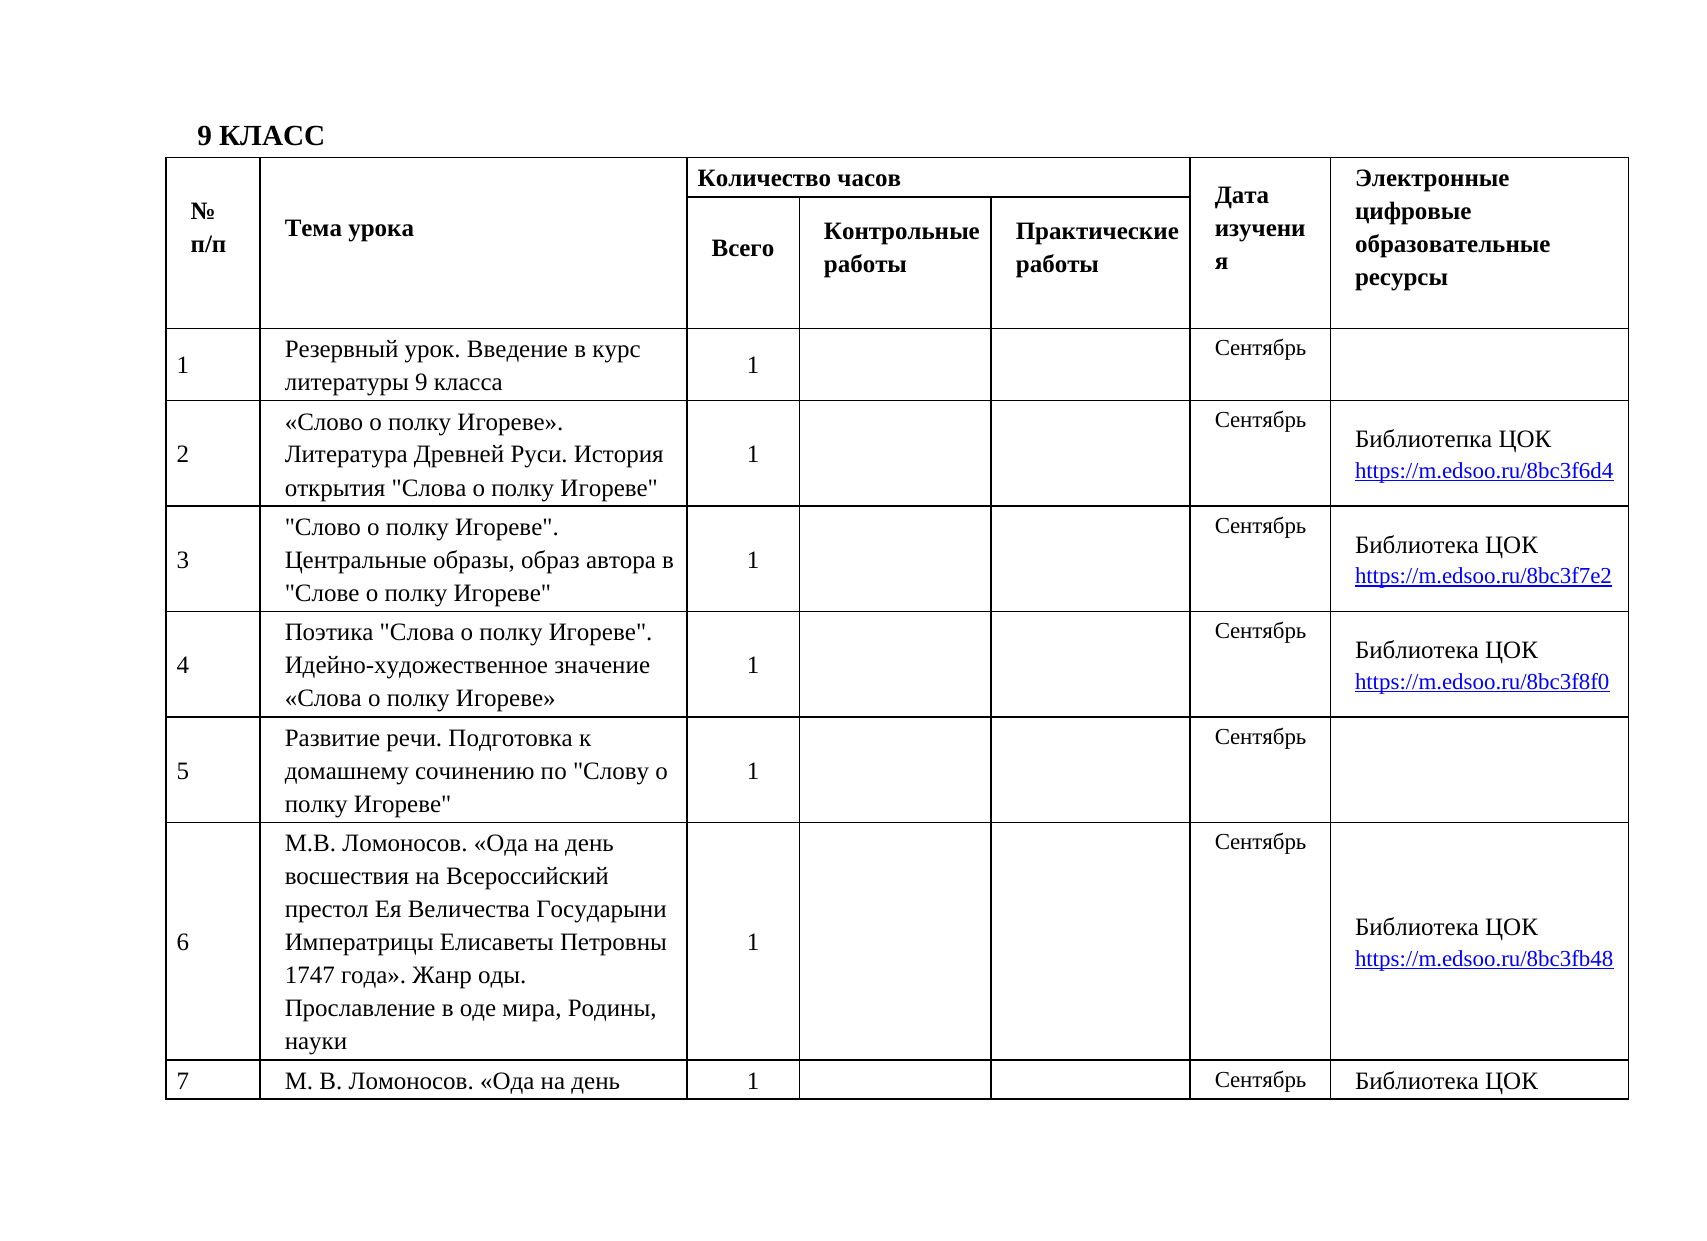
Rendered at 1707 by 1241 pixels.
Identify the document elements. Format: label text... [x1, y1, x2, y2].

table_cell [1331, 1061, 1628, 1098]
table_cell [992, 823, 1189, 1059]
table_cell Библиотека ЦОК https://m.edsoo.ru/8bc3f7e2 [1331, 507, 1628, 611]
table_cell М.В. Ломоносов. «Ода на день восшествия на Всероссийский престол Ея Величества Государыни Императрицы Елисаветы Петровны 1747 года». Жанр оды. Прославление в оде мира, Родины, науки [261, 823, 686, 1059]
table_cell 4 [167, 612, 259, 716]
table_cell Библиотепка ЦОК https://m.edsoo.ru/8bc3f6d4 [1331, 401, 1628, 505]
table_cell [800, 612, 990, 716]
table_cell 1 [688, 401, 799, 505]
table_cell Практические работы [992, 198, 1189, 327]
table_cell [992, 1061, 1189, 1098]
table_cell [261, 1061, 686, 1098]
table_cell 1 [688, 1061, 799, 1098]
table_cell [992, 401, 1189, 505]
table_cell 1 [688, 612, 799, 716]
table_cell Всего [688, 198, 799, 327]
table_cell Библиотека ЦОК https://m.edsoo.ru/8bc3fb48 [1331, 823, 1628, 1059]
table_cell Сентябрь [1191, 612, 1330, 716]
table_cell [1331, 329, 1628, 400]
text 9 КЛАСС [190, 118, 1618, 152]
table_cell [800, 718, 990, 821]
table_header Дата изучения [1191, 158, 1330, 327]
table_header Количество часов [688, 158, 1189, 196]
table_cell [992, 329, 1189, 400]
table_cell 1 [688, 507, 799, 611]
table_cell 6 [167, 823, 259, 1059]
table_cell Поэтика "Слова о полку Игореве". Идейно-художественное значение «Слова о полку Игореве» [261, 612, 686, 716]
table_header № п/п [167, 158, 259, 327]
table_cell Развитие речи. Подготовка к домашнему сочинению по "Слову о полку Игореве" [261, 718, 686, 821]
table_cell Сентябрь [1191, 1061, 1330, 1098]
table_cell Сентябрь [1191, 507, 1330, 611]
table_cell 5 [167, 718, 259, 821]
table_cell 1 [167, 329, 259, 400]
table_cell Резервный урок. Введение в курс литературы 9 класса [261, 329, 686, 400]
table_cell 1 [688, 823, 799, 1059]
table_cell 1 [688, 718, 799, 821]
table_cell [992, 507, 1189, 611]
table_cell 3 [167, 507, 259, 611]
table_cell [992, 612, 1189, 716]
table_cell 7 [167, 1061, 259, 1098]
table_cell Сентябрь [1191, 401, 1330, 505]
table_cell [992, 718, 1189, 821]
table_cell [800, 1061, 990, 1098]
table_cell [1331, 718, 1628, 821]
table_cell [800, 401, 990, 505]
table_cell Сентябрь [1191, 823, 1330, 1059]
table_header Электронные цифровые образовательные ресурсы [1331, 158, 1628, 327]
table_cell Сентябрь [1191, 718, 1330, 821]
table_cell [800, 329, 990, 400]
table_cell Контрольные работы [800, 198, 990, 327]
table_cell [800, 823, 990, 1059]
table_cell 2 [167, 401, 259, 505]
table_cell Сентябрь [1191, 329, 1330, 400]
table_cell «Слово о полку Игореве». Литература Древней Руси. История открытия "Слова о полку Игореве" [261, 401, 686, 505]
table_cell Библиотека ЦОК https://m.edsoo.ru/8bc3f8f0 [1331, 612, 1628, 716]
table_header Тема урока [261, 158, 686, 327]
table_cell "Слово о полку Игореве". Центральные образы, образ автора в "Слове о полку Игореве" [261, 507, 686, 611]
table_cell 1 [688, 329, 799, 400]
table_cell [800, 507, 990, 611]
